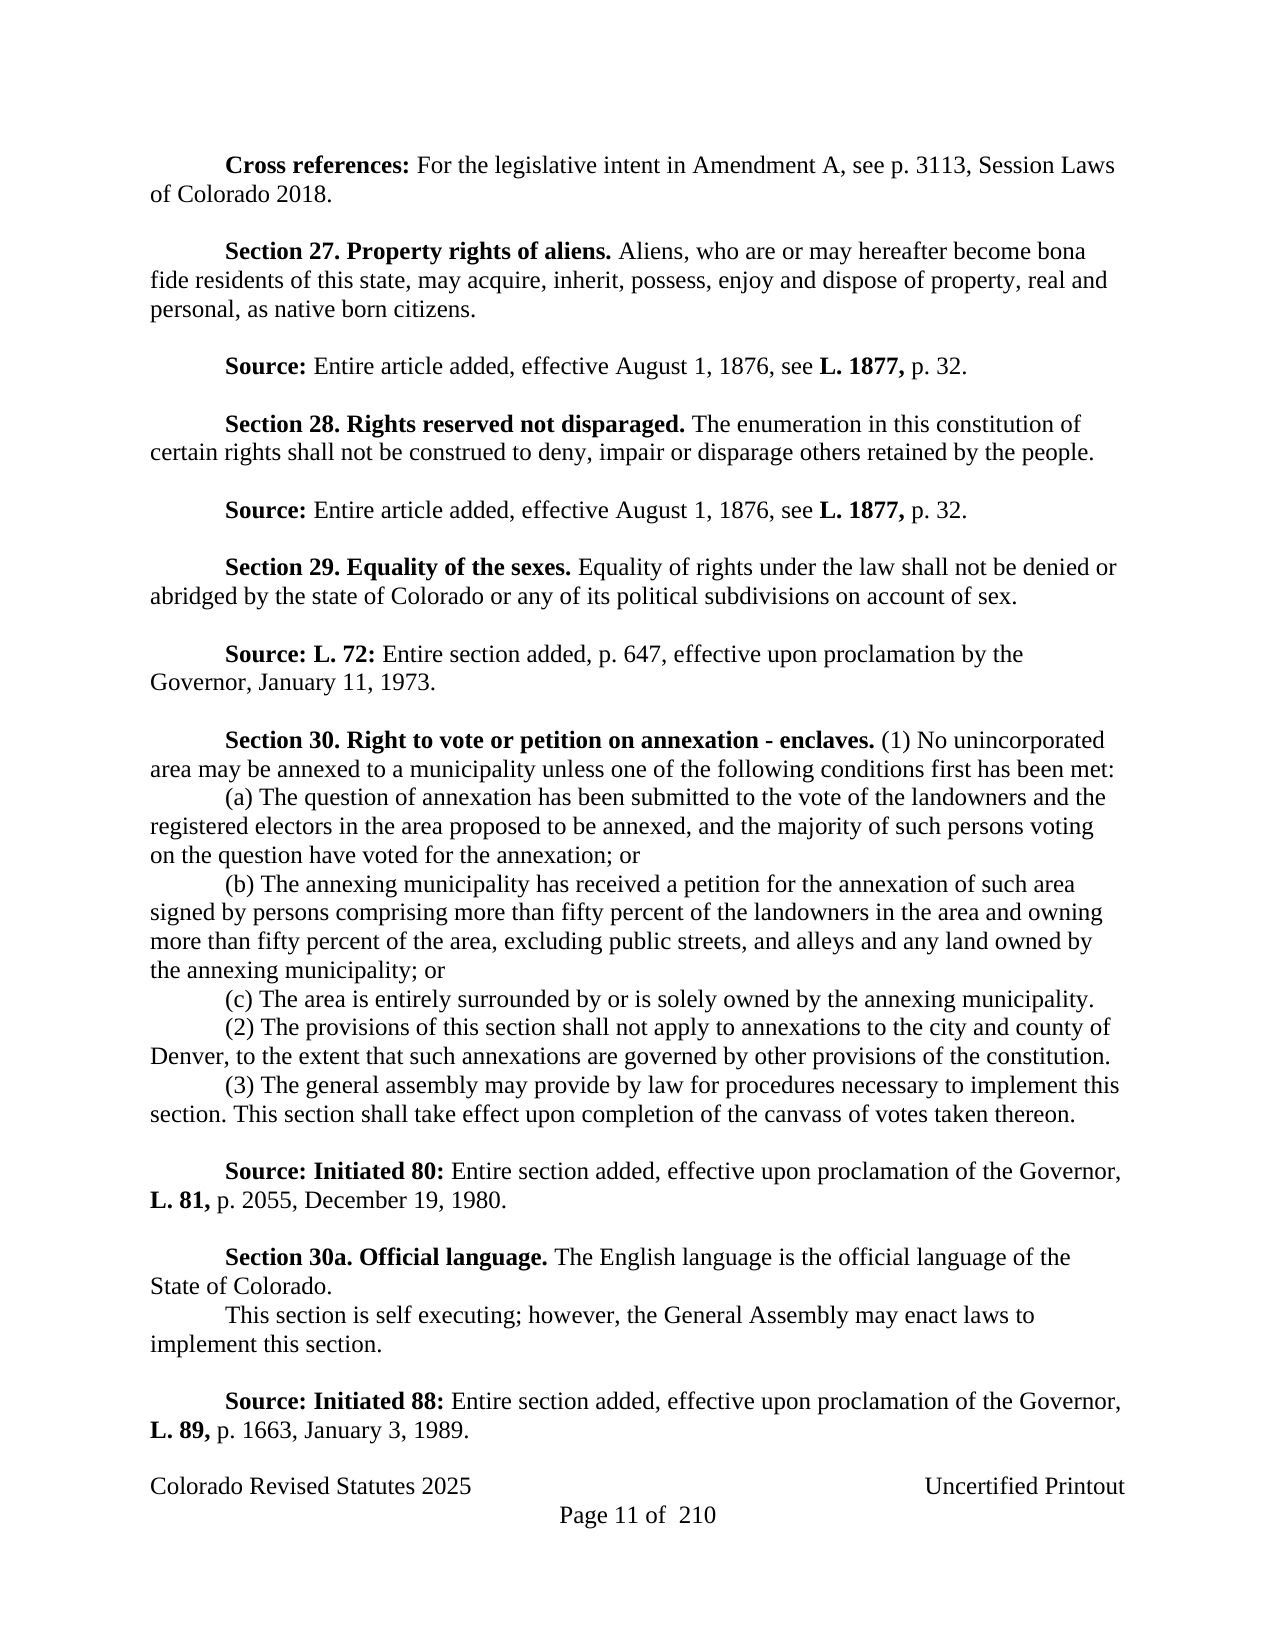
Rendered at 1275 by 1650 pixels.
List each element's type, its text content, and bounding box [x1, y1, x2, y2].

text (2) The provisions of this section shall not apply to annexations to the city and county of Denver, to the extent that such annexations are governed by other provisions of the constitution. [150, 1012, 1125, 1070]
text Section 30. Right to vote or petition on annexation - enclaves. (1) No unincorporated area may be annexed to a municipality unless one of the following conditions first has been met: [150, 725, 1125, 782]
text Source: Initiated 88: Entire section added, effective upon proclamation of the Governor, L. 89, p. 1663, January 3, 1989. [150, 1386, 1125, 1444]
text This section is self executing; however, the General Assembly may enact laws to implement this section. [150, 1300, 1125, 1357]
text (3) The general assembly may provide by law for procedures necessary to implement this section. This section shall take effect upon completion of the canvass of votes taken thereon. [150, 1070, 1125, 1127]
text (b) The annexing municipality has received a petition for the annexation of such area signed by persons comprising more than fifty percent of the landowners in the area and owning more than fifty percent of the area, excluding public streets, and alleys and any land owned by the annexing municipality; or [150, 869, 1125, 984]
text Source: Initiated 80: Entire section added, effective upon proclamation of the Governor, L. 81, p. 2055, December 19, 1980. [150, 1156, 1125, 1214]
text Cross references: For the legislative intent in Amendment A, see p. 3113, Session Laws of Colorado 2018. [150, 150, 1125, 207]
text Source: Entire article added, effective August 1, 1876, see L. 1877, p. 32. [150, 495, 1125, 524]
text Source: Entire article added, effective August 1, 1876, see L. 1877, p. 32. [150, 351, 1125, 380]
text Section 28. Rights reserved not disparaged. The enumeration in this constitution of certain rights shall not be construed to deny, impair or disparage others retained by the people. [150, 409, 1125, 466]
text Source: L. 72: Entire section added, p. 647, effective upon proclamation by the Governor, January 11, 1973. [150, 639, 1125, 696]
text Section 30a. Official language. The English language is the official language of the State of Colorado. [150, 1242, 1125, 1300]
text Section 29. Equality of the sexes. Equality of rights under the law shall not be denied or abridged by the state of Colorado or any of its political subdivisions on account of sex. [150, 552, 1125, 610]
text (a) The question of annexation has been submitted to the vote of the landowners and the registered electors in the area proposed to be annexed, and the majority of such persons voting on the question have voted for the annexation; or [150, 782, 1125, 869]
text (c) The area is entirely surrounded by or is solely owned by the annexing municipality. [150, 984, 1125, 1012]
text Section 27. Property rights of aliens. Aliens, who are or may hereafter become bona fide residents of this state, may acquire, inherit, possess, enjoy and dispose of property, real and personal, as native born citizens. [150, 236, 1125, 322]
